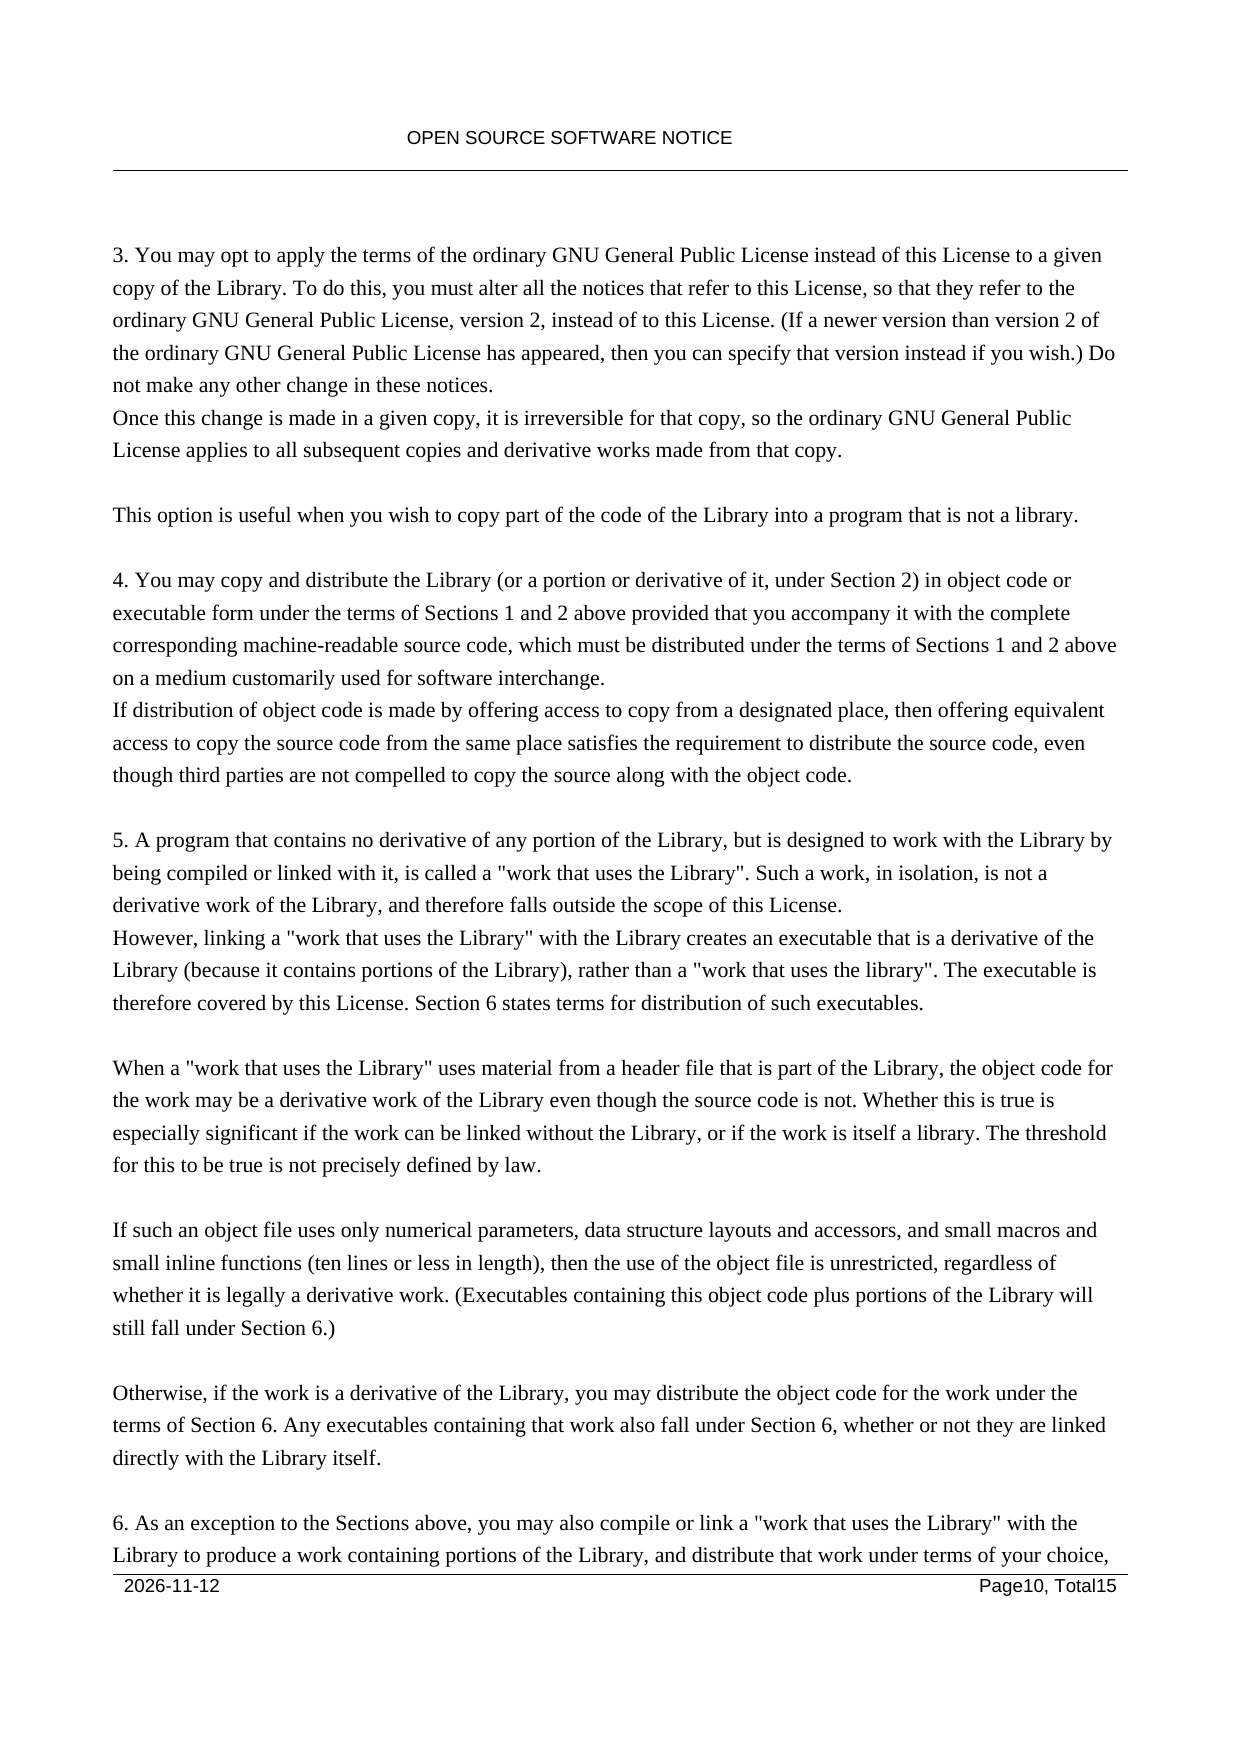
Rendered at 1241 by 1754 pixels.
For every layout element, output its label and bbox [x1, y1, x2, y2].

text [112, 206, 1128, 1571]
